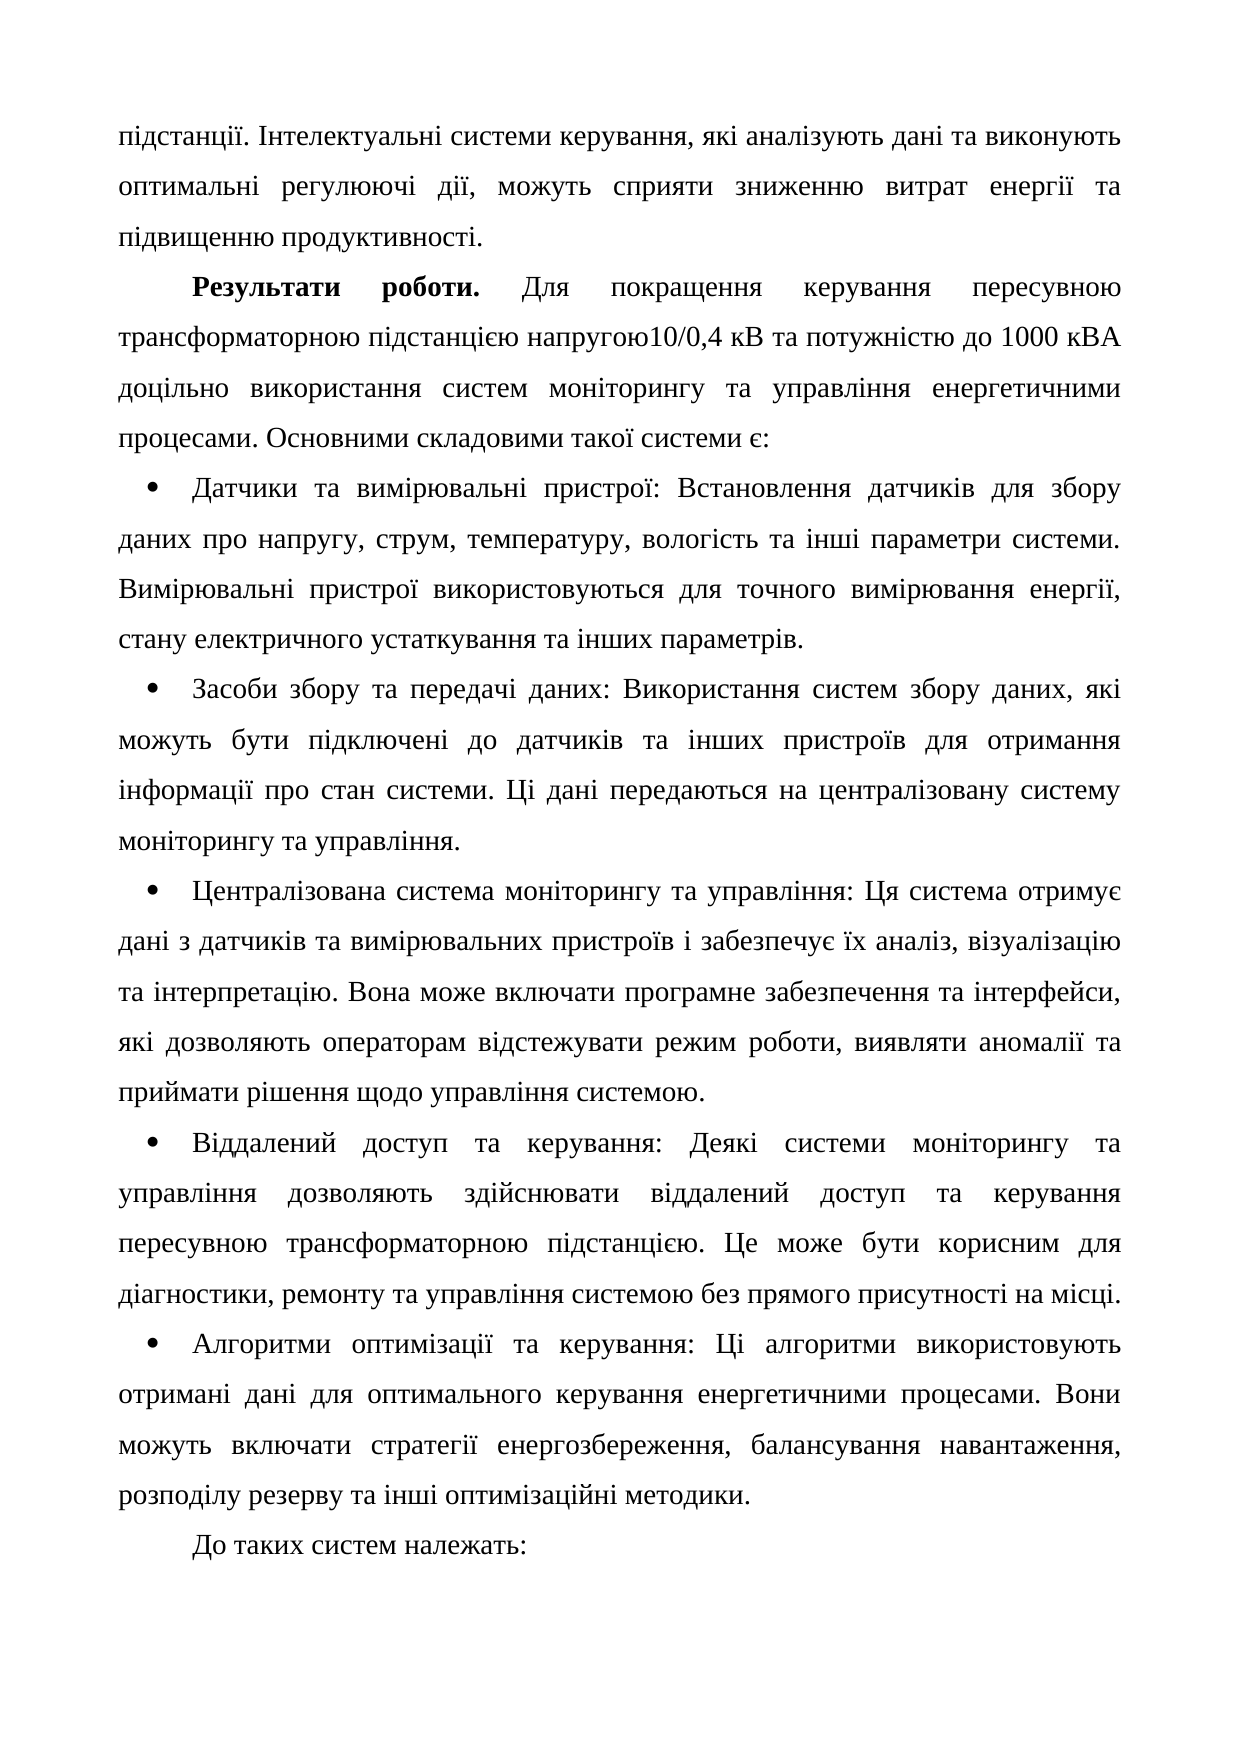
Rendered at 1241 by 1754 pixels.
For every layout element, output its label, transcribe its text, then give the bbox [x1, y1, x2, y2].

list Датчики та вимірювальні пристрої: Встановлення датчиків для збору даних про напругу, струм, температуру, вологість та інші параметри системи. Вимірювальні пристрої використовуються для точного вимірювання енергії, стану електричного устаткування та інших параметрів. [118, 470, 1122, 655]
text Результати роботи. Для покращення керування пересувною трансформаторною підстанцією напругою10/0,4 кВ та потужністю до 1000 кВА доцільно використання систем моніторингу та управління енергетичними процесами. Основними складовими такої системи є: [118, 269, 1122, 453]
list Централізована система моніторингу та управління: Ця система отримує дані з датчиків та вимірювальних пристроїв і забезпечує їх аналіз, візуалізацію та інтерпретацію. Вона може включати програмне забезпечення та інтерфейси, які дозволяють операторам відстежувати режим роботи, виявляти аномалії та приймати рішення щодо управління системою. [118, 873, 1122, 1108]
list Віддалений доступ та керування: Деякі системи моніторингу та управління дозволяють здійснювати віддалений доступ та керування пересувною трансформаторною підстанцією. Це може бути корисним для діагностики, ремонту та управління системою без прямого присутності на місці. [118, 1125, 1122, 1309]
list Алгоритми оптимізації та керування: Ці алгоритми використовують отримані дані для оптимального керування енергетичними процесами. Вони можуть включати стратегії енергозбереження, балансування навантаження, розподілу резерву та інші оптимізаційні методики. [118, 1326, 1122, 1511]
text До таких систем належать: [118, 1527, 1122, 1561]
list Засоби збору та передачі даних: Використання систем збору даних, які можуть бути підключені до датчиків та інших пристроїв для отримання інформації про стан системи. Ці дані передаються на централізовану систему моніторингу та управління. [118, 672, 1122, 856]
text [118, 118, 1122, 252]
